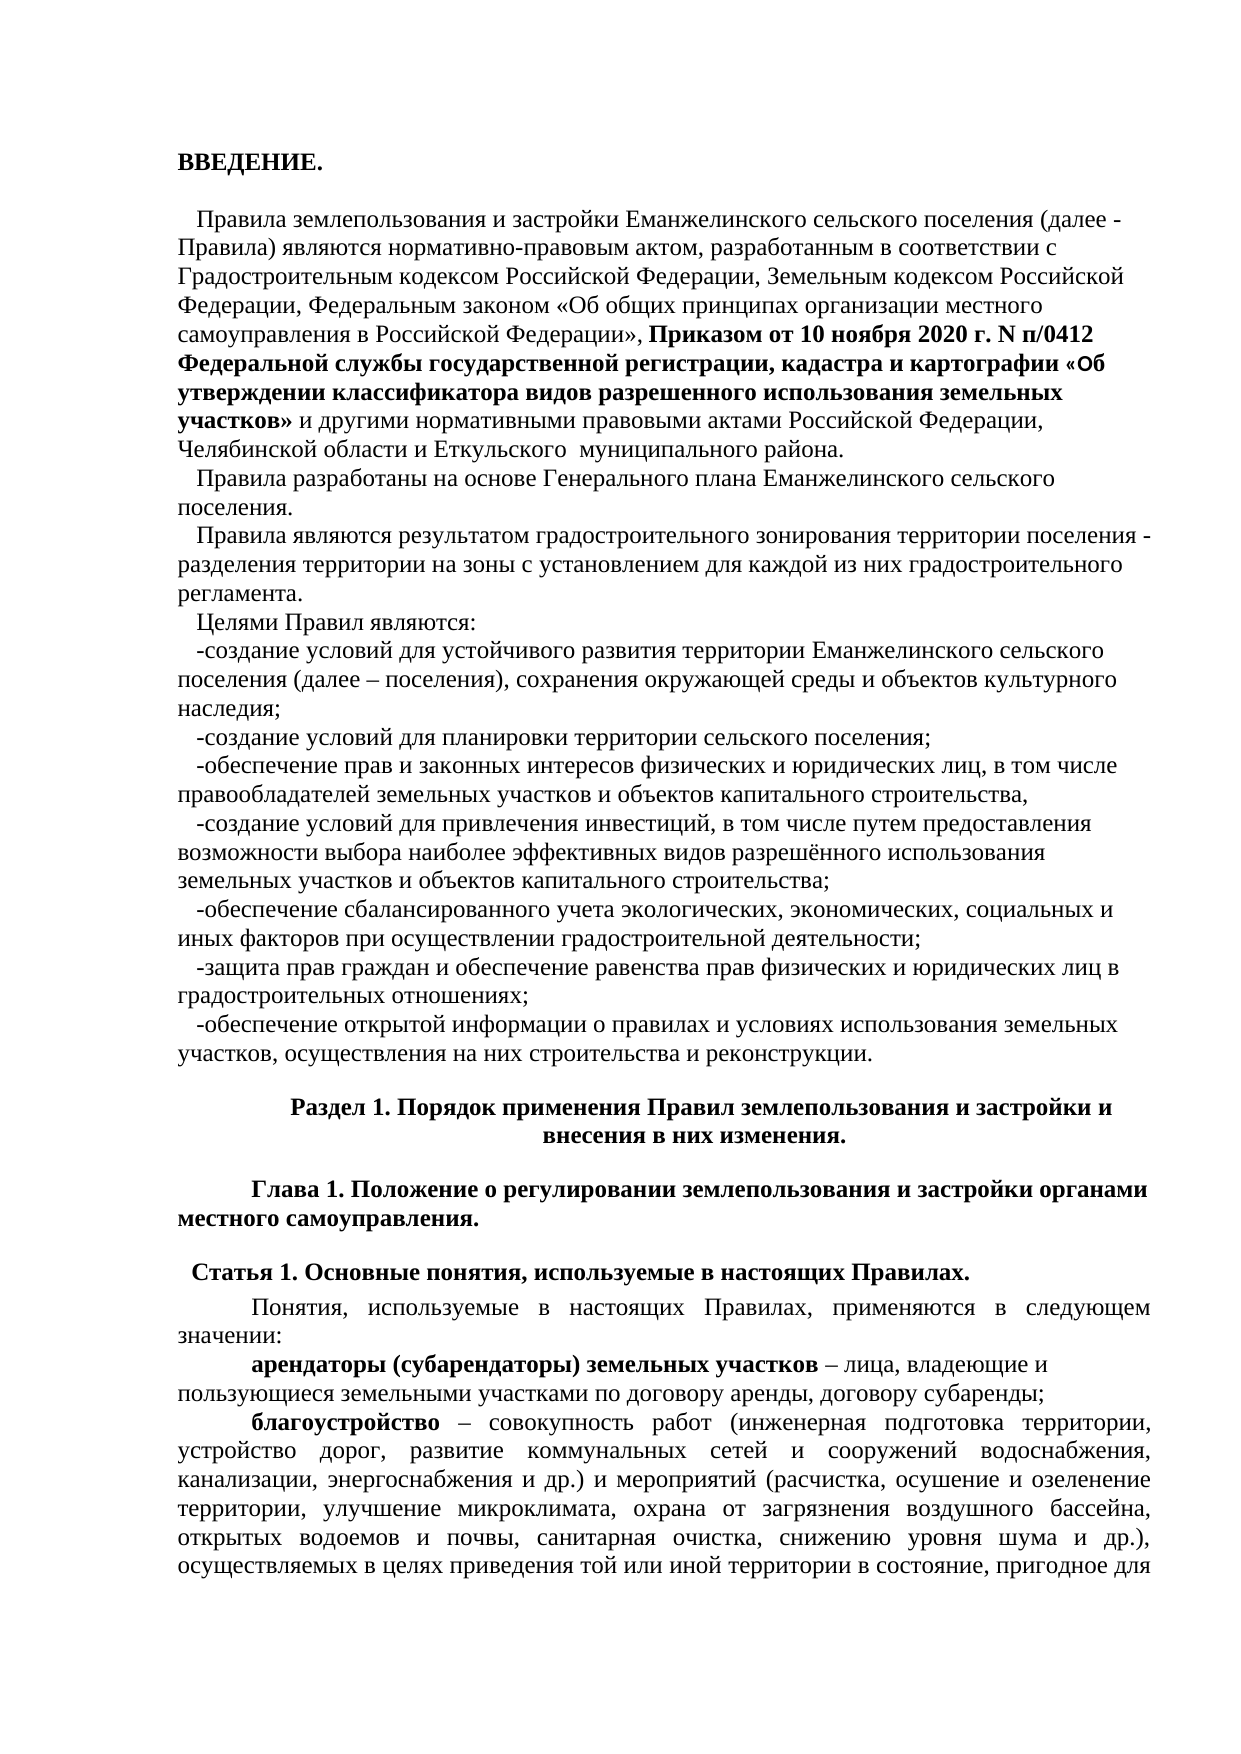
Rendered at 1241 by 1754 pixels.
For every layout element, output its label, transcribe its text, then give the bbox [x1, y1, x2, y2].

text -обеспечение прав и законных интересов физических и юридических лиц, в том числе правообладателей земельных участков и объектов капитального строительства, [177, 751, 1152, 808]
list Статья 1. Основные понятия, используемые в настоящих Правилах. [177, 1257, 1152, 1286]
text Правила являются результатом градостроительного зонирования территории поселения - разделения территории на зоны с установлением для каждой из них градостроительного регламента. [177, 521, 1152, 607]
text Понятия, используемые в настоящих Правилах, применяются в следующем значении: [177, 1292, 1152, 1349]
text ВВЕДЕНИЕ. [177, 147, 1152, 176]
text -обеспечение открытой информации о правилах и условиях использования земельных участков, осуществления на них строительства и реконструкции. [177, 1009, 1152, 1067]
text -создание условий для устойчивого развития территории Еманжелинского сельского поселения (далее – поселения), сохранения окружающей среды и объектов культурного наследия; [177, 636, 1152, 722]
text -обеспечение сбалансированного учета экологических, экономических, социальных и иных факторов при осуществлении градостроительной деятельности; [177, 894, 1152, 952]
text Правила землепользования и застройки Еманжелинского сельского поселения (далее - Правила) являются нормативно-правовым актом, разработанным в соответствии с Градостроительным кодексом Российской Федерации, Земельным кодексом Российской Федерации, Федеральным законом «Об общих принципах организации местного самоуправления в Российской Федерации», Приказом от 10 ноября 2020 г. N п/0412 Федеральной службы государственной регистрации, кадастра и картографии «Об утверждении классификатора видов разрешенного использования земельных участков» и другими нормативными правовыми актами Российской Федерации, Челябинской области и Еткульского муниципального района. [177, 204, 1152, 463]
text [177, 1407, 1152, 1579]
text арендаторы (субарендаторы) земельных участков – лица, владеющие и пользующиеся земельными участками по договору аренды, договору субаренды; [177, 1349, 1152, 1407]
text -защита прав граждан и обеспечение равенства прав физических и юридических лиц в градостроительных отношениях; [177, 952, 1152, 1009]
text -создание условий для привлечения инвестиций, в том числе путем предоставления возможности выбора наиболее эффективных видов разрешённого использования земельных участков и объектов капитального строительства; [177, 808, 1152, 894]
text Правила разработаны на основе Генерального плана Еманжелинского сельского поселения. [177, 463, 1152, 521]
text Целями Правил являются: [177, 607, 1152, 636]
subtitle Раздел 1. Порядок применения Правил землепользования и застройки и внесения в них изменения. [237, 1092, 1152, 1149]
text -создание условий для планировки территории сельского поселения; [177, 722, 1152, 751]
subtitle Глава 1. Положение о регулировании землепользования и застройки органами местного самоуправления. [177, 1174, 1152, 1232]
